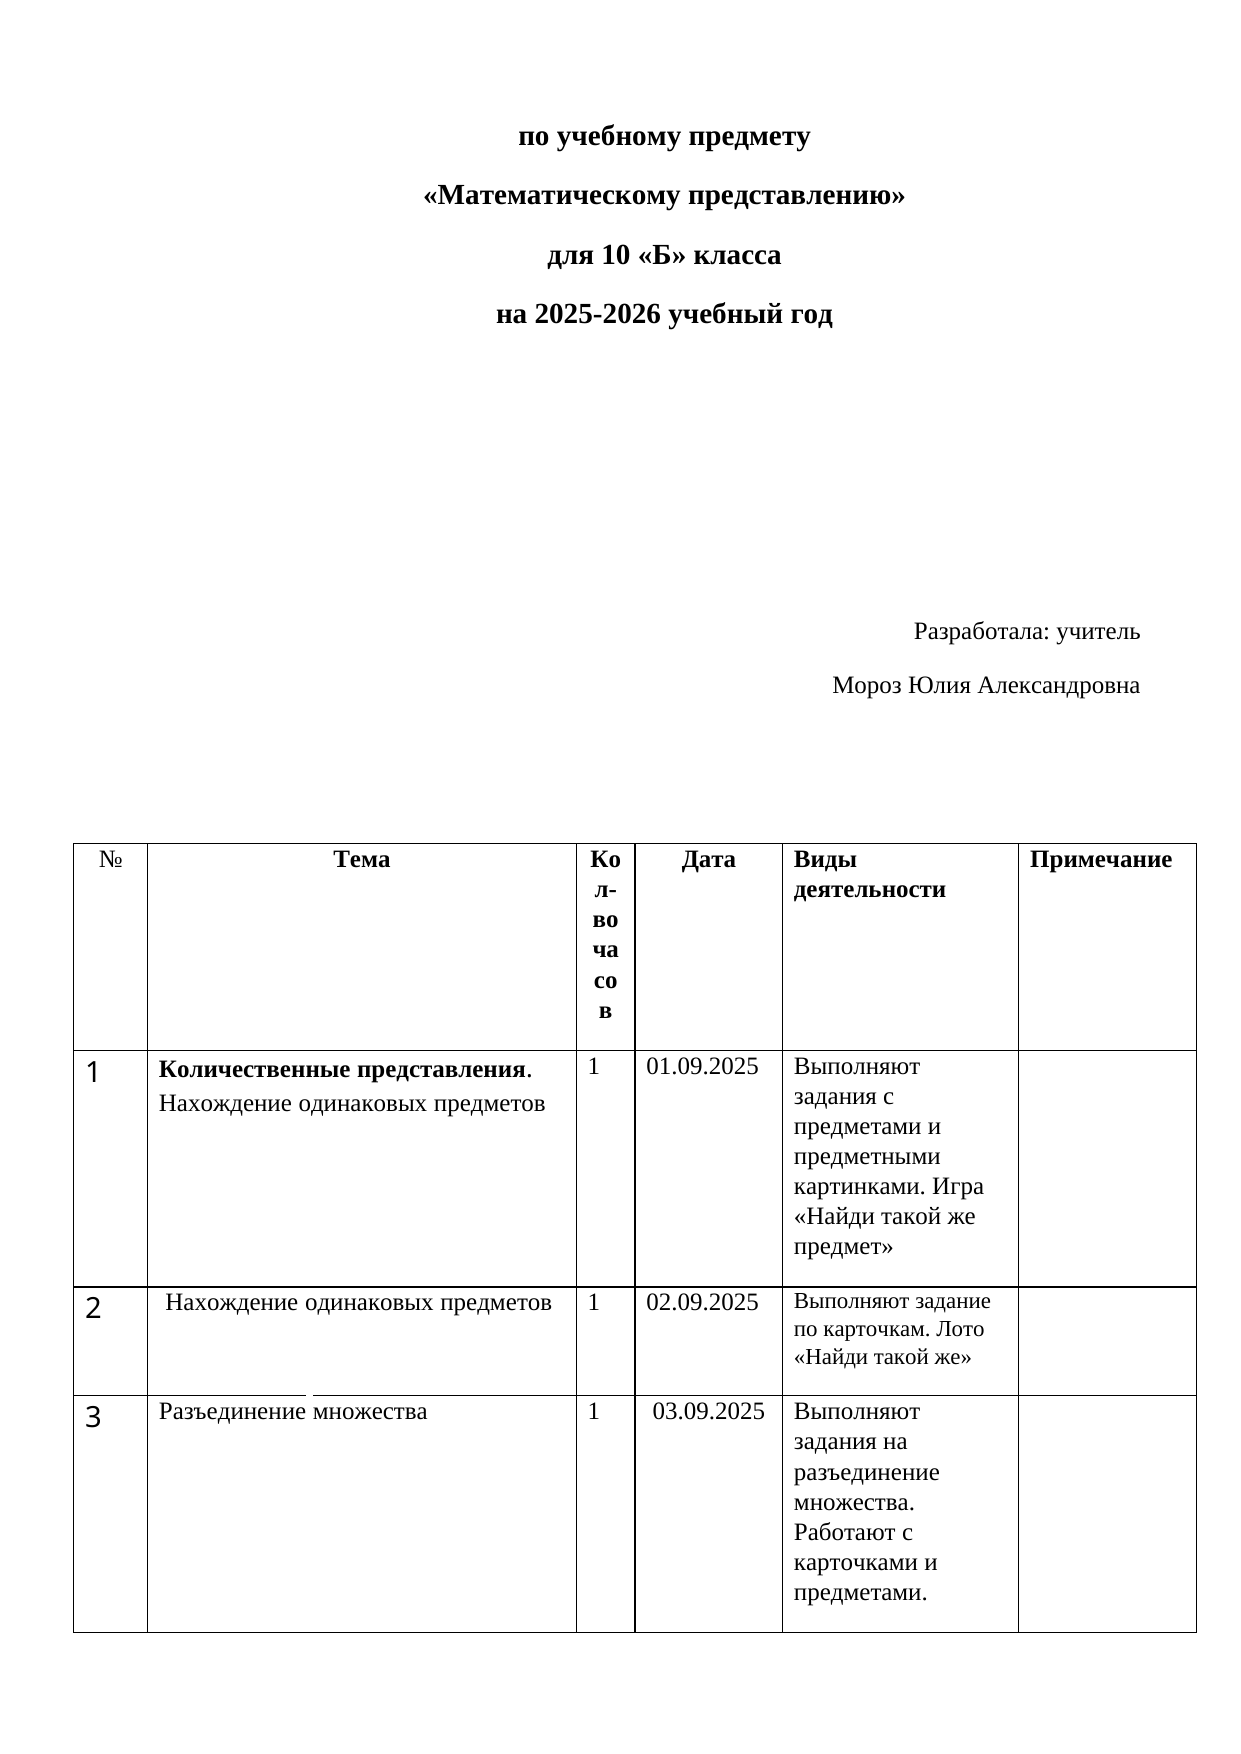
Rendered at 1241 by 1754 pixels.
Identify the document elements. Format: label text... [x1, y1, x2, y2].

table_cell Выполняют задание по карточкам. Лото «Найди такой же» [783, 1288, 1018, 1395]
table_cell Количественные представления. Нахождение одинаковых предметов [148, 1051, 576, 1286]
table_cell Выполняют задания с предметами и предметными картинками. Игра «Найди такой же предмет» [783, 1051, 1018, 1286]
table_cell 3 [74, 1396, 147, 1632]
text на 2025-2026 учебный год [177, 296, 1152, 330]
table_cell [1019, 1051, 1196, 1286]
table_header № [74, 844, 147, 1050]
table_cell 1 [74, 1051, 147, 1286]
table_cell 03.09.2025 [636, 1396, 782, 1632]
text по учебному предмету [177, 118, 1152, 152]
table_cell 2 [74, 1288, 147, 1395]
table_cell 1 [577, 1396, 634, 1632]
table_header Кол-во часов [577, 844, 634, 1050]
table_header Примечание [1019, 844, 1196, 1050]
table_cell 01.09.2025 [636, 1051, 782, 1286]
table_cell 1 [577, 1051, 634, 1286]
table_header Разработала: учитель Мороз Юлия Александровна [772, 616, 1152, 723]
table_cell 02.09.2025 [636, 1288, 782, 1395]
table_cell Выполняют задания на разъединение множества. Работают с карточками и предметами. [783, 1396, 1018, 1632]
table_cell [1019, 1288, 1196, 1395]
table_cell Разъединение множества [148, 1396, 576, 1632]
table_cell [1019, 1396, 1196, 1632]
text «Математическому представлению» [177, 177, 1152, 211]
table_cell Нахождение одинаковых предметов [148, 1288, 576, 1395]
table_cell 1 [577, 1288, 634, 1395]
table_header Дата [636, 844, 782, 1050]
text для 10 «Б» класса [177, 237, 1152, 270]
table_header Тема [148, 844, 576, 1050]
table_header Виды деятельности [783, 844, 1018, 1050]
